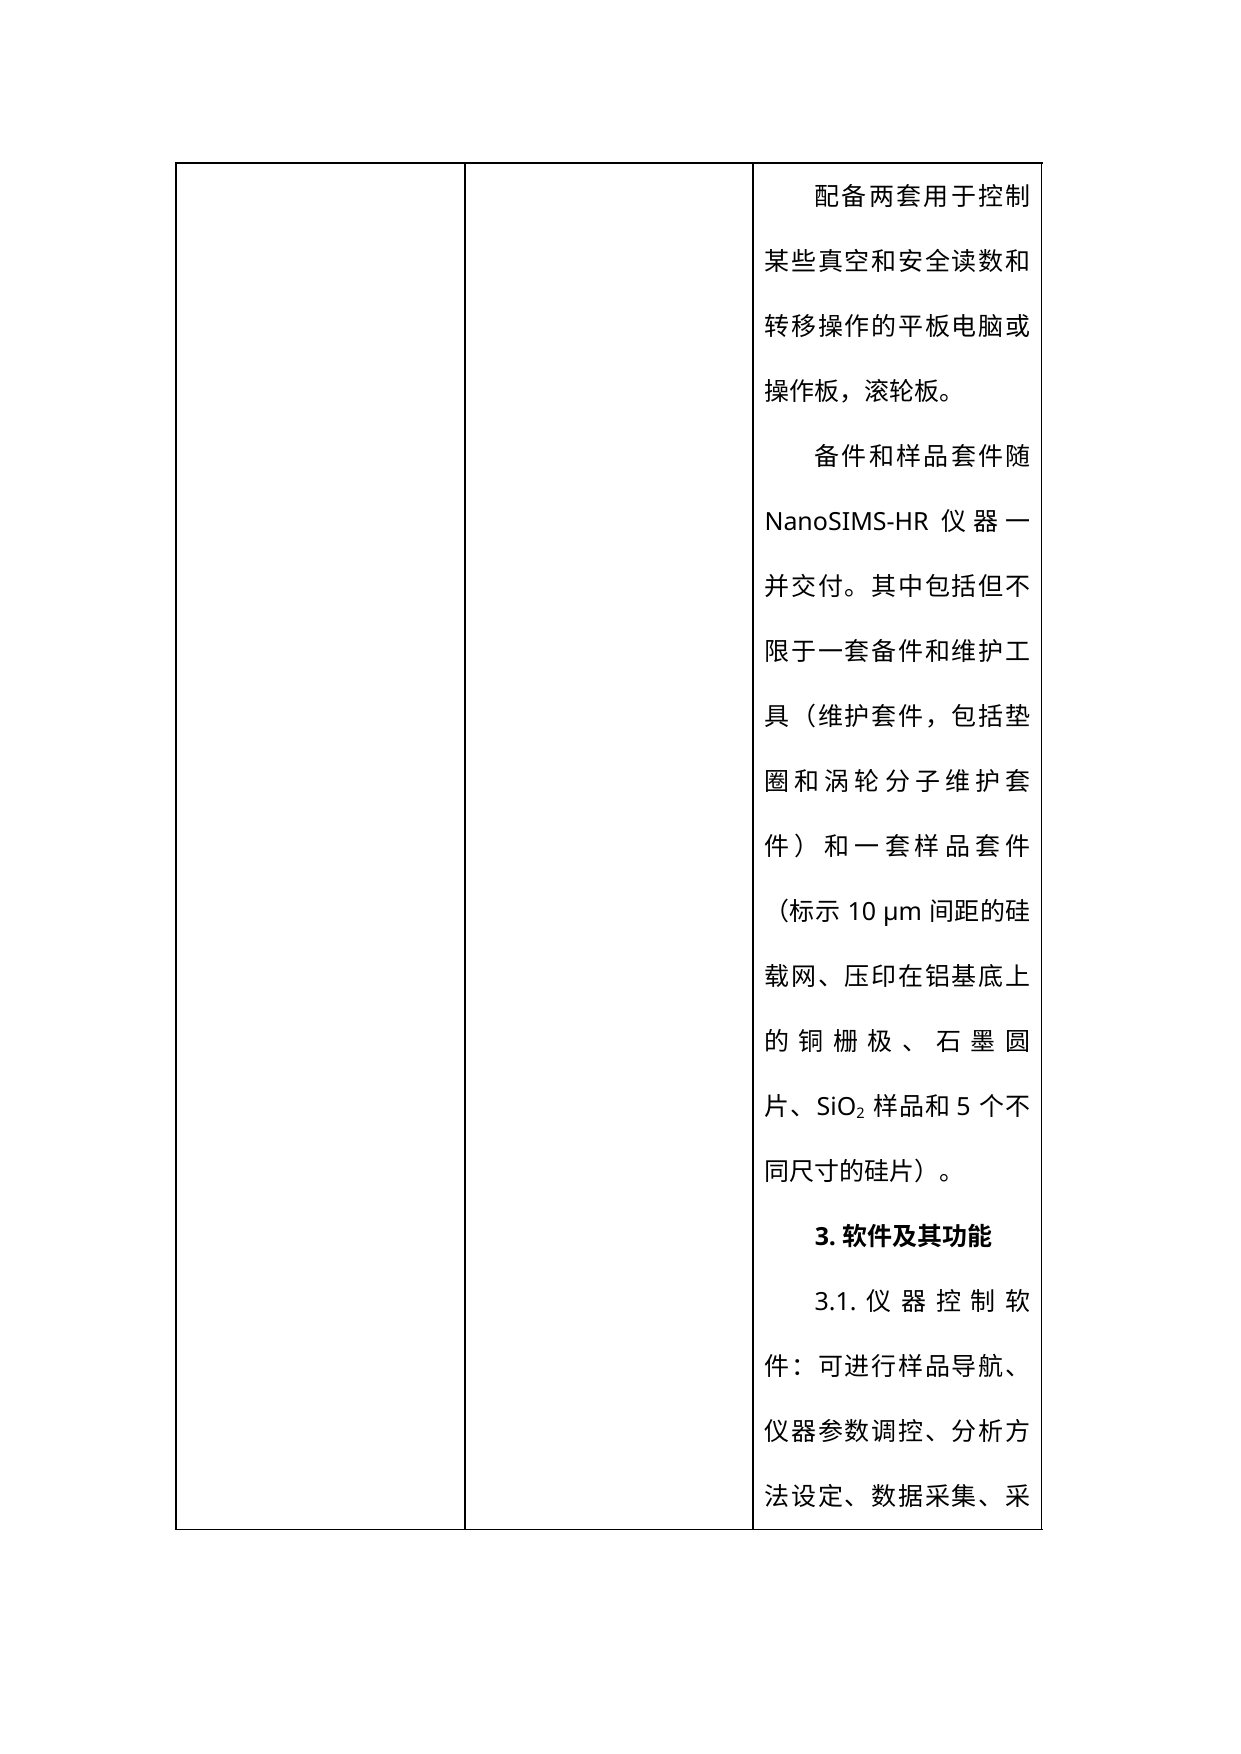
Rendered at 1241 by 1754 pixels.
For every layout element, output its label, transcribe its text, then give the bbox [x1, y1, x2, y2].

table_cell 1 [466, 164, 752, 1528]
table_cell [754, 164, 1041, 1528]
table_cell [177, 164, 464, 1528]
